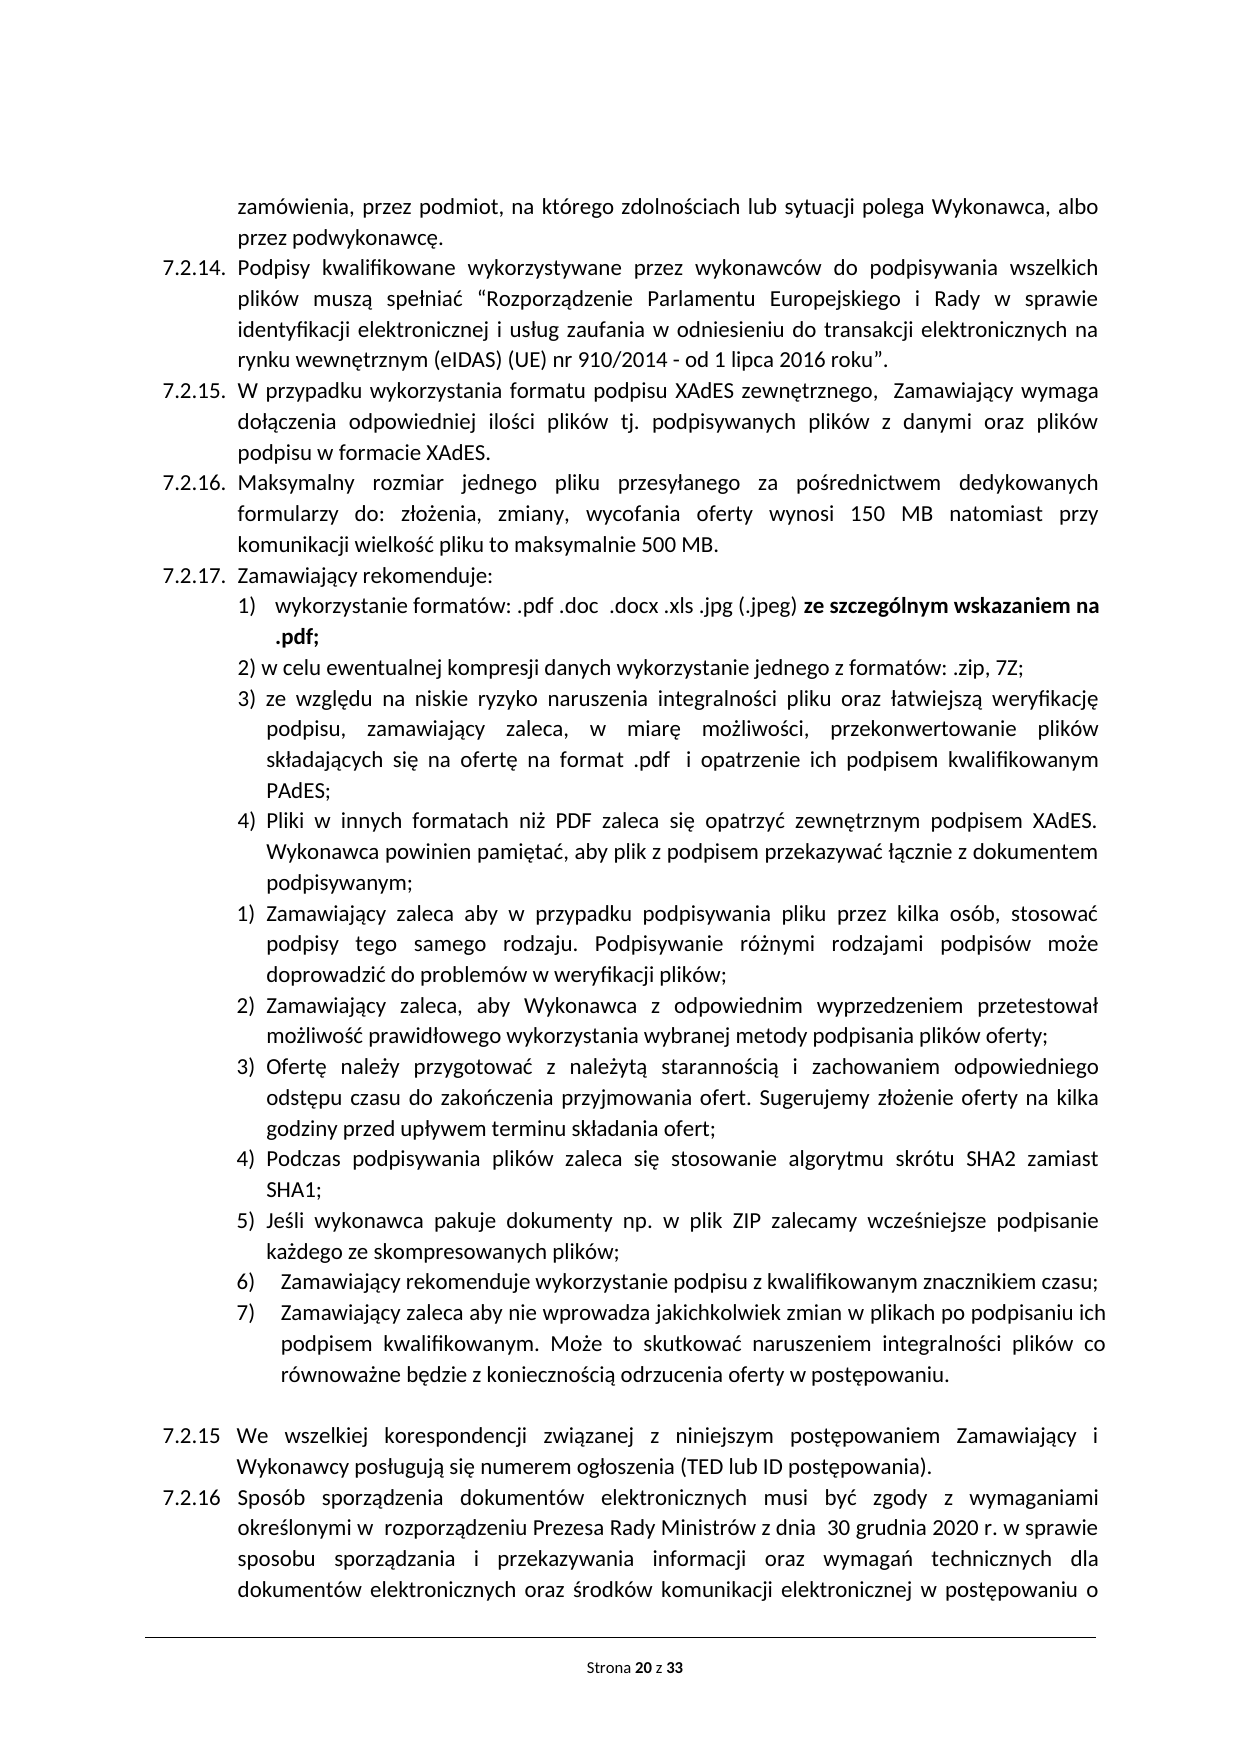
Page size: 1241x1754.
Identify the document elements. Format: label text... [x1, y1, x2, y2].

list 4) Pliki w innych formatach niż PDF zaleca się opatrzyć zewnętrznym podpisem XAdES. Wykonawca powinien pamiętać, aby plik z podpisem przekazywać łącznie z dokumentem podpisywanym; [237, 807, 1100, 896]
list Maksymalny rozmiar jednego pliku przesyłanego za pośrednictwem dedykowanych formularzy do: złożenia, zmiany, wycofania oferty wynosi 150 MB natomiast przy komunikacji wielkość pliku to maksymalnie 500 MB. [162, 468, 1100, 558]
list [162, 192, 1100, 251]
list Zamawiający zaleca, aby Wykonawca z odpowiednim wyprzedzeniem przetestował możliwość prawidłowego wykorzystania wybranej metody podpisania plików oferty; [236, 991, 1100, 1050]
list Zamawiający rekomenduje wykorzystanie podpisu z kwalifikowanym znacznikiem czasu; [236, 1267, 1100, 1296]
list Zamawiający rekomenduje: [162, 561, 1100, 589]
list 3) ze względu na niskie ryzyko naruszenia integralności pliku oraz łatwiejszą weryfikację podpisu, zamawiający zaleca, w miarę możliwości, przekonwertowanie plików składających się na ofertę na format .pdf i opatrzenie ich podpisem kwalifikowanym PAdES; [237, 684, 1100, 804]
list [162, 1483, 1100, 1603]
list Podpisy kwalifikowane wykorzystywane przez wykonawców do podpisywania wszelkich plików muszą spełniać “Rozporządzenie Parlamentu Europejskiego i Rady w sprawie identyfikacji elektronicznej i usług zaufania w odniesieniu do transakcji elektronicznych na rynku wewnętrznym (eIDAS) (UE) nr 910/2014 - od 1 lipca 2016 roku”. [162, 253, 1100, 374]
list W przypadku wykorzystania formatu podpisu XAdES zewnętrznego, Zamawiający wymaga dołączenia odpowiedniej ilości plików tj. podpisywanych plików z danymi oraz plików podpisu w formacie XAdES. [162, 376, 1100, 466]
list Ofertę należy przygotować z należytą starannością i zachowaniem odpowiedniego odstępu czasu do zakończenia przyjmowania ofert. Sugerujemy złożenie oferty na kilka godziny przed upływem terminu składania ofert; [236, 1052, 1100, 1142]
list Podczas podpisywania plików zaleca się stosowanie algorytmu skrótu SHA2 zamiast SHA1; [236, 1144, 1100, 1203]
list wykorzystanie formatów: .pdf .doc .docx .xls .jpg (.jpeg) ze szczególnym wskazaniem na .pdf; [237, 591, 1100, 650]
list Zamawiający zaleca aby w przypadku podpisywania pliku przez kilka osób, stosować podpisy tego samego rodzaju. Podpisywanie różnymi rodzajami podpisów może doprowadzić do problemów w weryfikacji plików; [236, 899, 1100, 988]
list Zamawiający zaleca aby nie wprowadza jakichkolwiek zmian w plikach po podpisaniu ich podpisem kwalifikowanym. Może to skutkować naruszeniem integralności plików co równoważne będzie z koniecznością odrzucenia oferty w postępowaniu. [236, 1298, 1108, 1388]
list 7.2.15 We wszelkiej korespondencji związanej z niniejszym postępowaniem Zamawiający i Wykonawcy posługują się numerem ogłoszenia (TED lub ID postępowania). [162, 1421, 1100, 1480]
list 2) w celu ewentualnej kompresji danych wykorzystanie jednego z formatów: .zip, 7Z; [237, 653, 1100, 681]
list Jeśli wykonawca pakuje dokumenty np. w plik ZIP zalecamy wcześniejsze podpisanie każdego ze skompresowanych plików; [236, 1206, 1100, 1265]
